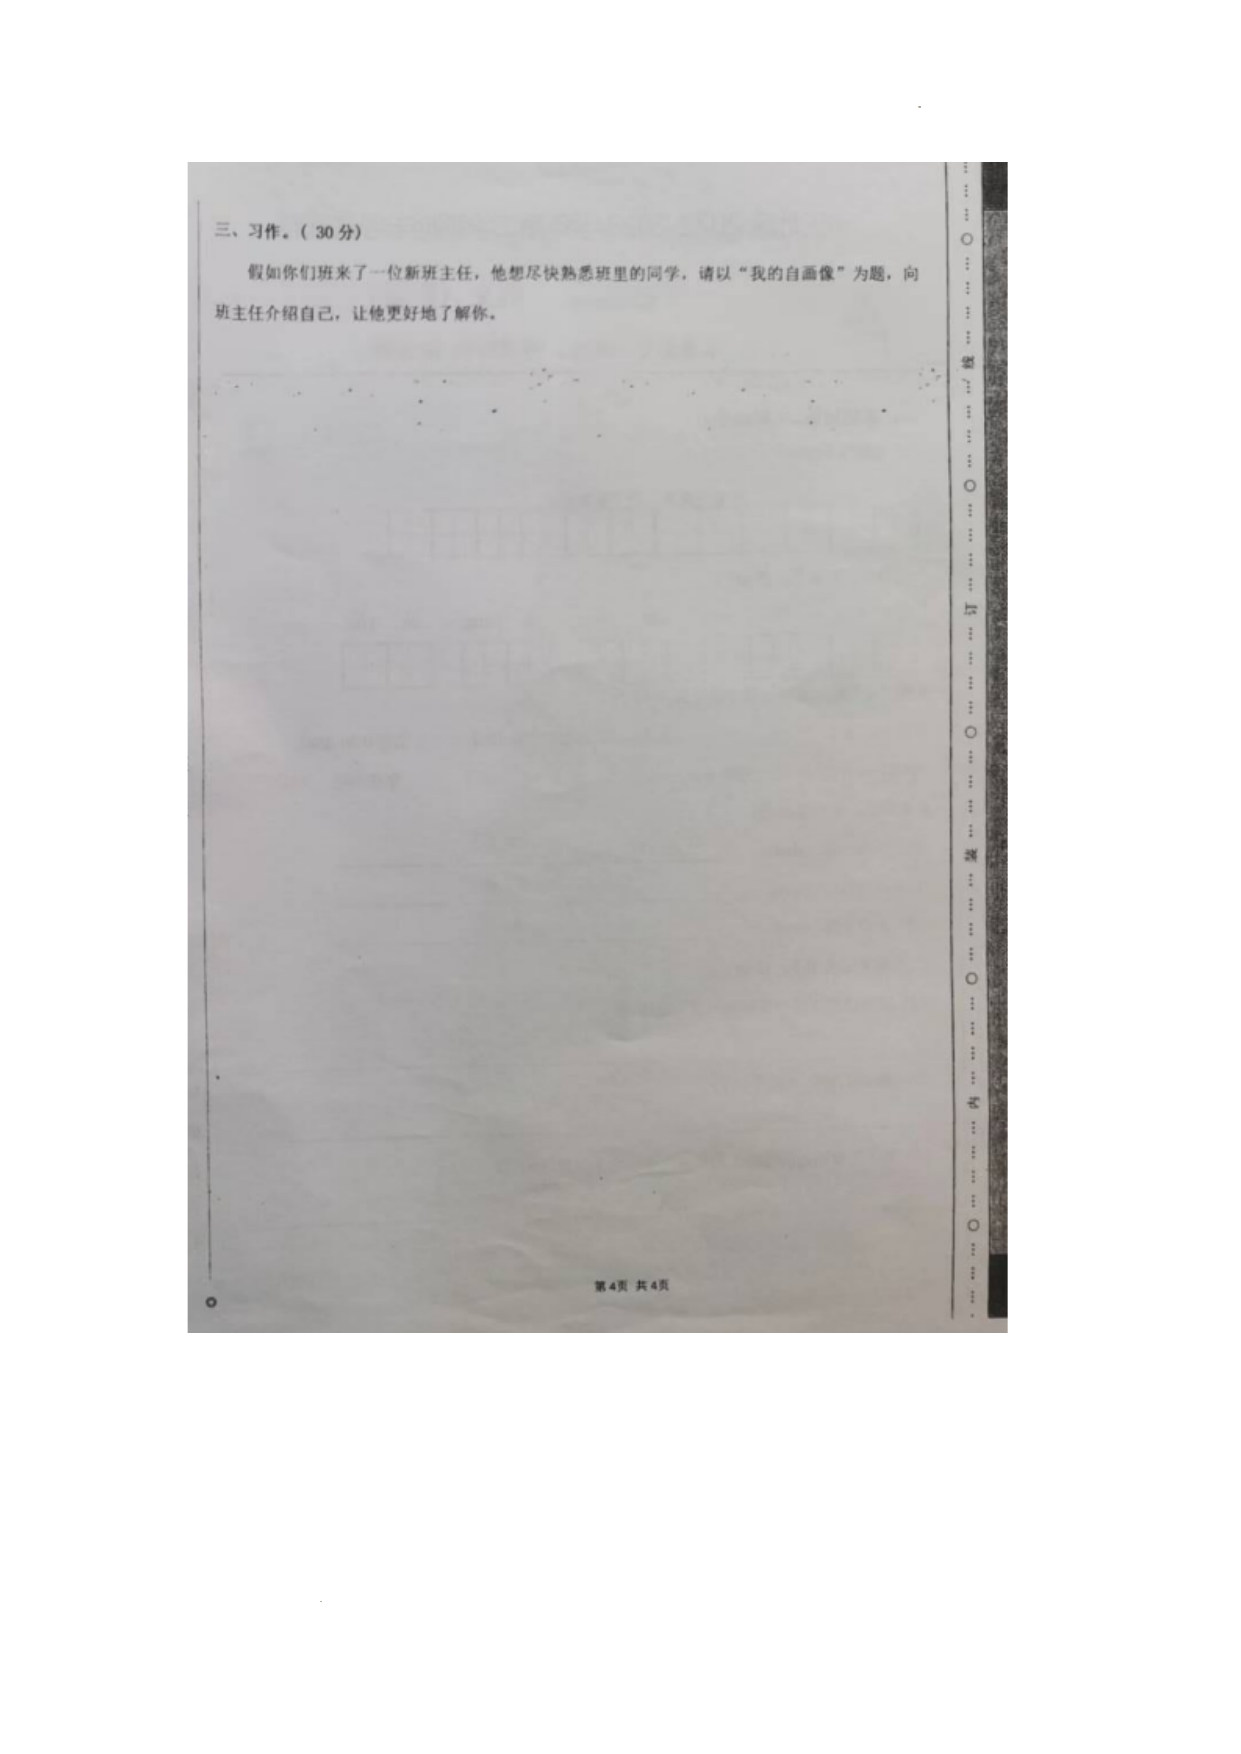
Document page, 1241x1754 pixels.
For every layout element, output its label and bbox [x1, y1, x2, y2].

picture [187, 162, 1008, 1333]
